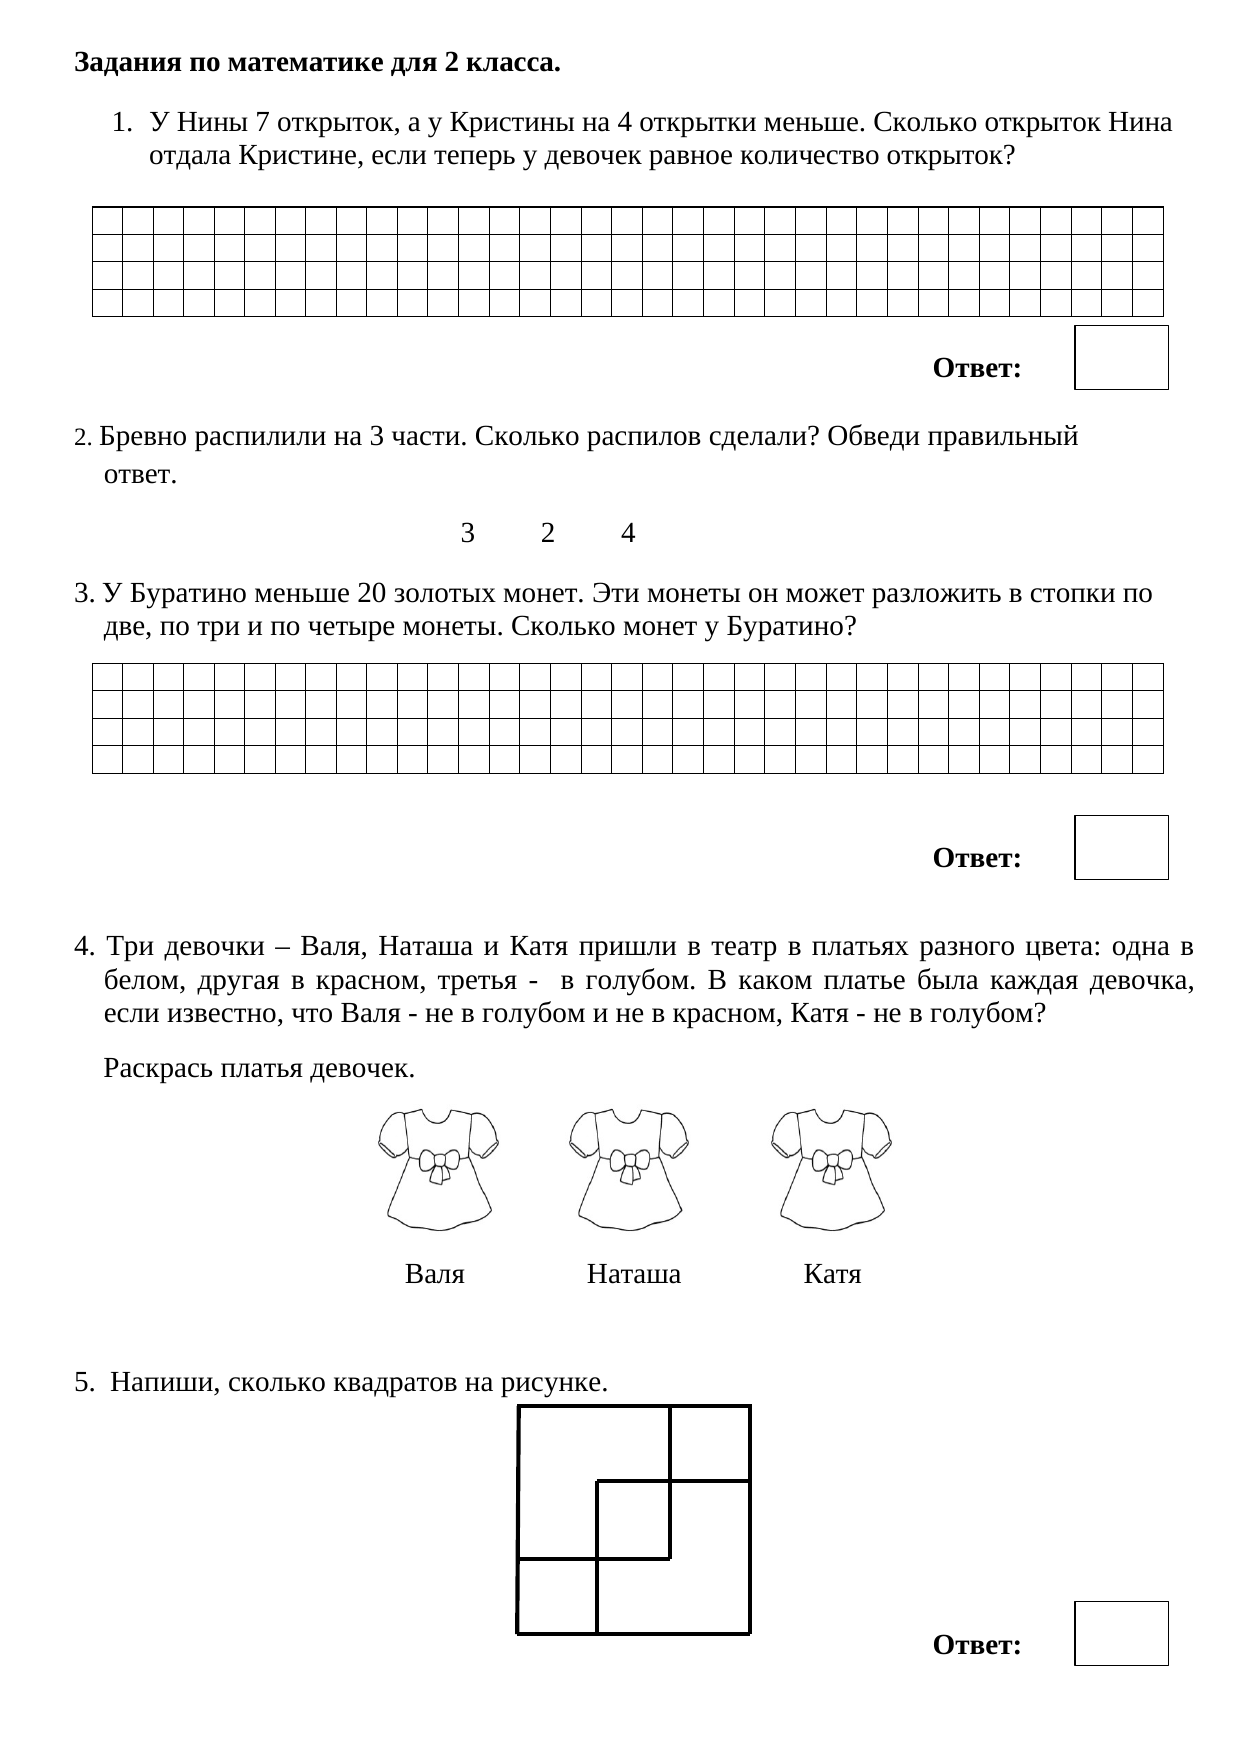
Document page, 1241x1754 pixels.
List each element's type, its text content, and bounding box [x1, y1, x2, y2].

table_cell [306, 691, 336, 718]
table_cell [123, 235, 153, 261]
table_cell [704, 691, 734, 718]
table_cell [93, 290, 122, 316]
table_cell [796, 691, 826, 718]
table_cell [490, 262, 519, 289]
table_header [1102, 208, 1132, 234]
table_cell [827, 691, 856, 718]
table_header [123, 664, 153, 690]
table_cell [245, 262, 275, 289]
table_cell [1010, 746, 1040, 772]
table_header [949, 208, 979, 234]
table_cell [551, 691, 581, 718]
table_header [735, 208, 764, 234]
table_cell [154, 719, 183, 745]
table_cell [888, 746, 918, 772]
table_header [857, 208, 887, 234]
table_cell [154, 691, 183, 718]
table_cell [1010, 290, 1040, 316]
table_cell [276, 719, 305, 745]
table_header [184, 664, 214, 690]
table_header [919, 208, 948, 234]
table_cell [827, 746, 856, 772]
table_cell [490, 691, 519, 718]
table_cell [398, 719, 427, 745]
table_cell [643, 719, 672, 745]
table_header [735, 664, 764, 690]
table_cell [337, 290, 366, 316]
table_cell [367, 290, 397, 316]
table_cell [337, 746, 366, 772]
table_cell [93, 719, 122, 745]
table_cell [398, 290, 427, 316]
text Ответ: [74, 351, 1074, 384]
table_cell [1072, 290, 1101, 316]
table_header [827, 208, 856, 234]
table_header [1133, 208, 1163, 234]
table_header [398, 664, 427, 690]
table_cell [1041, 719, 1071, 745]
picture [565, 1104, 693, 1235]
table_cell [245, 746, 275, 772]
table_cell [1010, 262, 1040, 289]
table_header [337, 208, 366, 234]
table_header [643, 664, 672, 690]
table_cell [184, 235, 214, 261]
table_cell [1010, 691, 1040, 718]
table_cell [827, 235, 856, 261]
table_cell [123, 262, 153, 289]
table_header [490, 664, 519, 690]
table_cell [888, 691, 918, 718]
table_header [428, 208, 458, 234]
table_header [245, 208, 275, 234]
table_cell [765, 691, 795, 718]
table_header [704, 208, 734, 234]
table_cell [367, 235, 397, 261]
table_cell [582, 262, 611, 289]
table_cell [827, 262, 856, 289]
table_header [857, 664, 887, 690]
table_cell [184, 262, 214, 289]
table_cell [704, 262, 734, 289]
table_cell [1102, 746, 1132, 772]
table_header [490, 208, 519, 234]
table_header [1010, 208, 1040, 234]
table_cell [1133, 290, 1163, 316]
table_header [582, 208, 611, 234]
table_cell [765, 290, 795, 316]
table_cell [857, 691, 887, 718]
table_header [827, 664, 856, 690]
table_cell [215, 719, 244, 745]
table_cell [123, 719, 153, 745]
text Ответ: [74, 841, 1074, 874]
table_cell [919, 235, 948, 261]
table_cell [337, 262, 366, 289]
table_cell [673, 262, 703, 289]
table_cell [490, 290, 519, 316]
table_cell [980, 691, 1009, 718]
table_cell [919, 691, 948, 718]
table_cell [215, 235, 244, 261]
table_cell [93, 262, 122, 289]
table_cell [215, 691, 244, 718]
table_cell [704, 235, 734, 261]
table_cell [673, 719, 703, 745]
table_cell [490, 746, 519, 772]
table_header [551, 208, 581, 234]
table_cell [643, 262, 672, 289]
table_header [459, 664, 489, 690]
table_header [215, 664, 244, 690]
table_header [612, 664, 642, 690]
table_header [949, 664, 979, 690]
table_cell [1102, 719, 1132, 745]
table_cell [980, 719, 1009, 745]
table_header [306, 208, 336, 234]
table_header [765, 208, 795, 234]
table_cell [735, 290, 764, 316]
table_header [796, 664, 826, 690]
table_cell [306, 290, 336, 316]
table_cell [551, 290, 581, 316]
table_header [276, 208, 305, 234]
table_cell [765, 719, 795, 745]
table_cell [245, 235, 275, 261]
table_header [1010, 664, 1040, 690]
table_cell [276, 691, 305, 718]
table_cell [857, 746, 887, 772]
table_cell [949, 691, 979, 718]
table_cell [735, 262, 764, 289]
table_cell [888, 235, 918, 261]
table_cell [367, 691, 397, 718]
table_cell [1010, 719, 1040, 745]
table_cell [704, 746, 734, 772]
picture [767, 1104, 896, 1235]
table_cell [949, 235, 979, 261]
table_cell [796, 746, 826, 772]
table_cell [459, 746, 489, 772]
table_cell [184, 290, 214, 316]
table_cell [398, 746, 427, 772]
table_header [428, 664, 458, 690]
table_cell [919, 262, 948, 289]
table_header [1072, 664, 1101, 690]
table_header [93, 208, 122, 234]
table_cell [827, 290, 856, 316]
table_cell [398, 262, 427, 289]
table_cell [520, 290, 550, 316]
table_header [184, 208, 214, 234]
list У Нины 7 открыток, а у Кристины на 4 открытки меньше. Сколько открыток Нина отдала Кристине, если теперь у девочек равное количество открыток? [111, 104, 1196, 171]
table_cell [1041, 691, 1071, 718]
table_cell [1072, 262, 1101, 289]
table_cell [919, 719, 948, 745]
table_header [367, 208, 397, 234]
table_cell [612, 290, 642, 316]
table_cell [643, 290, 672, 316]
table_header [93, 664, 122, 690]
table_cell [796, 719, 826, 745]
table_cell [428, 290, 458, 316]
table_cell [888, 290, 918, 316]
table_cell [612, 691, 642, 718]
table_header [154, 664, 183, 690]
table_cell [367, 262, 397, 289]
table_cell [582, 691, 611, 718]
table_cell [490, 235, 519, 261]
table_cell [428, 691, 458, 718]
table_cell [582, 719, 611, 745]
table_header [980, 208, 1009, 234]
table_cell [1102, 235, 1132, 261]
table_cell [245, 691, 275, 718]
table_cell [490, 719, 519, 745]
table_cell [93, 235, 122, 261]
table_cell [551, 719, 581, 745]
table_header [398, 208, 427, 234]
table_cell [306, 719, 336, 745]
table_cell [184, 746, 214, 772]
table_cell [123, 746, 153, 772]
table_cell [673, 691, 703, 718]
table_cell [643, 746, 672, 772]
table_cell [612, 719, 642, 745]
table_header [520, 664, 550, 690]
table_header [582, 664, 611, 690]
table_cell [428, 719, 458, 745]
table_cell [1133, 262, 1163, 289]
table_cell [735, 235, 764, 261]
table_header [673, 664, 703, 690]
table_cell [1102, 290, 1132, 316]
table_cell [612, 746, 642, 772]
table_cell [704, 290, 734, 316]
table_cell [551, 262, 581, 289]
table_cell [337, 691, 366, 718]
table_cell [337, 235, 366, 261]
table_header [245, 664, 275, 690]
table_header [796, 208, 826, 234]
table_header [215, 208, 244, 234]
table_cell [673, 235, 703, 261]
table_cell [1041, 290, 1071, 316]
table_header [1072, 208, 1101, 234]
table_cell [520, 235, 550, 261]
table_header [123, 208, 153, 234]
text Задания по математике для 2 класса. [74, 44, 1152, 78]
table_cell [735, 691, 764, 718]
table_cell [980, 746, 1009, 772]
table_cell [765, 746, 795, 772]
table_cell [1041, 746, 1071, 772]
table_cell [643, 691, 672, 718]
table_cell [1072, 746, 1101, 772]
table_cell [306, 235, 336, 261]
table_cell [827, 719, 856, 745]
table_cell [245, 719, 275, 745]
table_header [1041, 664, 1071, 690]
table_cell [276, 746, 305, 772]
table_cell [215, 262, 244, 289]
table_header [1041, 208, 1071, 234]
table_cell [582, 290, 611, 316]
table_cell [1072, 691, 1101, 718]
table_header [765, 664, 795, 690]
table_cell [551, 235, 581, 261]
table_cell [857, 290, 887, 316]
table_cell [857, 235, 887, 261]
text 4. Три девочки – Валя, Наташа и Катя пришли в театр в платьях разного цвета: одна в белом, другая в красном, третья - в голубом. В каком платье была каждая девочка, если известно, что Валя - не в голубом и не в красном, Катя - не в голубом? [74, 928, 1196, 1029]
table_cell [1072, 235, 1101, 261]
table_cell [123, 691, 153, 718]
table_cell [306, 746, 336, 772]
table_cell [459, 691, 489, 718]
table_cell [765, 262, 795, 289]
table_cell [1133, 235, 1163, 261]
table_cell [154, 262, 183, 289]
table_header [919, 664, 948, 690]
table_cell [154, 290, 183, 316]
text Раскрась платья девочек. [74, 1050, 1196, 1083]
table_cell [582, 746, 611, 772]
table_cell [643, 235, 672, 261]
table_cell [459, 235, 489, 261]
table_header [154, 208, 183, 234]
table_cell [520, 262, 550, 289]
table_cell [949, 746, 979, 772]
table_cell [1133, 691, 1163, 718]
table_cell [735, 746, 764, 772]
table_cell [215, 746, 244, 772]
table_cell [888, 719, 918, 745]
table_cell [123, 290, 153, 316]
table_cell [796, 235, 826, 261]
table_cell [276, 235, 305, 261]
text 3. У Буратино меньше 20 золотых монет. Эти монеты он может разложить в стопки по две, по три и по четыре монеты. Сколько монет у Буратино? [74, 575, 1196, 642]
table_cell [1102, 262, 1132, 289]
table_header [980, 664, 1009, 690]
table_header [1133, 664, 1163, 690]
table_cell [367, 746, 397, 772]
table_cell [459, 262, 489, 289]
table_cell [93, 691, 122, 718]
text Валя Наташа Катя [74, 1256, 1196, 1289]
table_cell [765, 235, 795, 261]
table_header [276, 664, 305, 690]
table_header [520, 208, 550, 234]
table_cell [428, 235, 458, 261]
table_cell [980, 235, 1009, 261]
table_header [888, 664, 918, 690]
table_cell [398, 235, 427, 261]
table_cell [215, 290, 244, 316]
table_cell [520, 691, 550, 718]
table_header [337, 664, 366, 690]
table_cell [796, 290, 826, 316]
table_cell [673, 290, 703, 316]
table_header [704, 664, 734, 690]
table_cell [949, 262, 979, 289]
table_cell [1133, 746, 1163, 772]
table_cell [337, 719, 366, 745]
table_cell [1041, 262, 1071, 289]
table_cell [276, 262, 305, 289]
table_cell [1133, 719, 1163, 745]
table_cell [245, 290, 275, 316]
table_cell [184, 719, 214, 745]
table_cell [949, 290, 979, 316]
table_cell [1010, 235, 1040, 261]
table_cell [612, 262, 642, 289]
table_header [459, 208, 489, 234]
text 5. Напиши, сколько квадратов на рисунке. [74, 1364, 1152, 1398]
table_cell [735, 719, 764, 745]
table_cell [857, 719, 887, 745]
table_cell [184, 691, 214, 718]
table_cell [612, 235, 642, 261]
table_cell [276, 290, 305, 316]
table_header [551, 664, 581, 690]
table_cell [1041, 235, 1071, 261]
table_cell [919, 290, 948, 316]
table_cell [520, 719, 550, 745]
table_cell [980, 262, 1009, 289]
table_header [367, 664, 397, 690]
table_cell [367, 719, 397, 745]
table_cell [857, 262, 887, 289]
table_cell [520, 746, 550, 772]
table_cell [428, 746, 458, 772]
table_cell [673, 746, 703, 772]
table_cell [551, 746, 581, 772]
table_cell [919, 746, 948, 772]
table_header [612, 208, 642, 234]
text Ответ: [74, 1627, 1074, 1661]
table_header [888, 208, 918, 234]
table_cell [93, 746, 122, 772]
table_cell [428, 262, 458, 289]
table_cell [398, 691, 427, 718]
text 2. Бревно распилили на 3 части. Сколько распилов сделали? Обведи правильный ответ. [74, 418, 1152, 490]
picture [375, 1104, 503, 1235]
table_cell [459, 719, 489, 745]
table_cell [1102, 691, 1132, 718]
table_cell [154, 235, 183, 261]
table_cell [306, 262, 336, 289]
table_header [643, 208, 672, 234]
table_cell [796, 262, 826, 289]
table_cell [949, 719, 979, 745]
table_cell [888, 262, 918, 289]
table_cell [704, 719, 734, 745]
table_cell [980, 290, 1009, 316]
table_cell [459, 290, 489, 316]
table_cell [154, 746, 183, 772]
table_cell [582, 235, 611, 261]
table_header [1102, 664, 1132, 690]
table_header [306, 664, 336, 690]
text 3 2 4 [74, 516, 1152, 549]
table_header [673, 208, 703, 234]
table_cell [1072, 719, 1101, 745]
